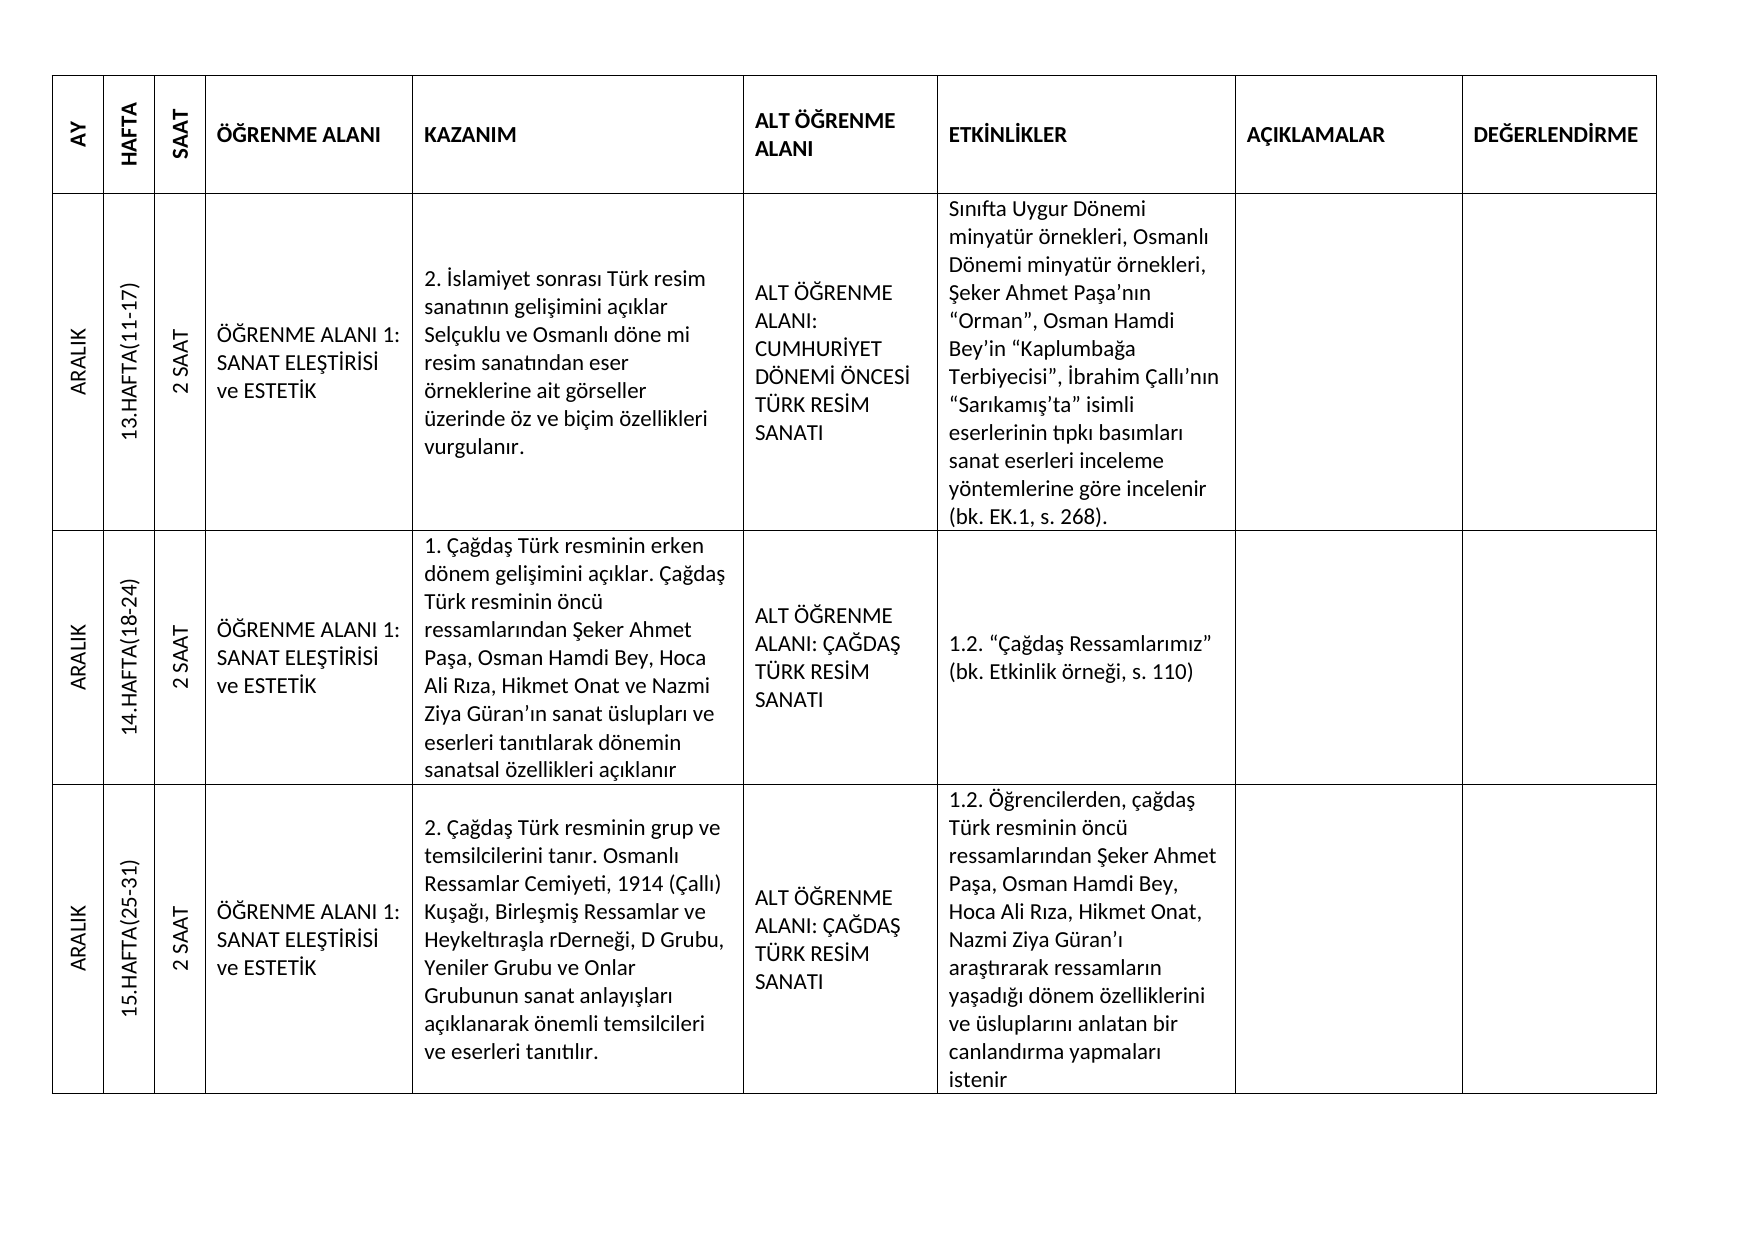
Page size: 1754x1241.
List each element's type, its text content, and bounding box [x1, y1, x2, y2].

table_cell Sınıfta Uygur Dönemi minyatür örnekleri, Osmanlı Dönemi minyatür örnekleri, Şeker Ahmet Paşa’nın “Orman”, Osman Hamdi Bey’in “Kaplumbağa Terbiyecisi”, İbrahim Çallı’nın “Sarıkamış’ta” isimli eserlerinin tıpkı basımları sanat eserleri inceleme yöntemlerine göre incelenir (bk. EK.1, s. 268). [938, 194, 1235, 530]
table_cell [1236, 785, 1462, 1093]
table_header ETKİNLİKLER [938, 76, 1235, 193]
table_cell ALT ÖĞRENME ALANI: ÇAĞDAŞ TÜRK RESİM SANATI [744, 531, 937, 784]
table_cell 2. Çağdaş Türk resminin grup ve temsilcilerini tanır. Osmanlı Ressamlar Cemiyeti, 1914 (Çallı) Kuşağı, Birleşmiş Ressamlar ve Heykeltıraşla rDerneği, D Grubu, Yeniler Grubu ve Onlar Grubunun sanat anlayışları açıklanarak önemli temsilcileri ve eserleri tanıtılır. [413, 785, 743, 1093]
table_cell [744, 785, 937, 1093]
table_header HAFTA [104, 76, 154, 193]
table_cell [1463, 531, 1656, 784]
table_cell 2. İslamiyet sonrası Türk resim sanatının gelişimini açıklar Selçuklu ve Osmanlı döne mi resim sanatından eser örneklerine ait görseller üzerinde öz ve biçim özellikleri vurgulanır. [413, 194, 743, 530]
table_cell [206, 785, 412, 1093]
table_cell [744, 194, 937, 530]
table_cell [1463, 194, 1656, 530]
table_cell 2 SAAT [155, 785, 205, 1093]
table_header KAZANIM [413, 76, 743, 193]
table_header ÖĞRENME ALANI [206, 76, 412, 193]
table_cell 13.HAFTA(11-17) [104, 194, 154, 530]
table_header ALT ÖĞRENME ALANI [744, 76, 937, 193]
table_cell ARALIK [53, 785, 103, 1093]
table_cell 2 SAAT [155, 531, 205, 784]
table_cell 14.HAFTA(18-24) [104, 531, 154, 784]
table_cell 1. Çağdaş Türk resminin erken dönem gelişimini açıklar. Çağdaş Türk resminin öncü ressamlarından Şeker Ahmet Paşa, Osman Hamdi Bey, Hoca Ali Rıza, Hikmet Onat ve Nazmi Ziya Güran’ın sanat üslupları ve eserleri tanıtılarak dönemin sanatsal özellikleri açıklanır [413, 531, 743, 784]
table_header SAAT [155, 76, 205, 193]
table_cell 15.HAFTA(25-31) [104, 785, 154, 1093]
table_header DEĞERLENDİRME [1463, 76, 1656, 193]
table_cell [1236, 194, 1462, 530]
table_cell 1.2. “Çağdaş Ressamlarımız” (bk. Etkinlik örneği, s. 110) [938, 531, 1235, 784]
table_cell [1463, 785, 1656, 1093]
table_header AY [53, 76, 103, 193]
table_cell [206, 194, 412, 530]
table_cell [1236, 531, 1462, 784]
table_cell 2 SAAT [155, 194, 205, 530]
table_cell ÖĞRENME ALANI 1: SANAT ELEŞTİRİSİ ve ESTETİK [206, 531, 412, 784]
table_cell ARALIK [53, 531, 103, 784]
table_cell 1.2. Öğrencilerden, çağdaş Türk resminin öncü ressamlarından Şeker Ahmet Paşa, Osman Hamdi Bey, Hoca Ali Rıza, Hikmet Onat, Nazmi Ziya Güran’ı araştırarak ressamların yaşadığı dönem özelliklerini ve üsluplarını anlatan bir canlandırma yapmaları istenir [938, 785, 1235, 1093]
table_cell ARALIK [53, 194, 103, 530]
table_header AÇIKLAMALAR [1236, 76, 1462, 193]
